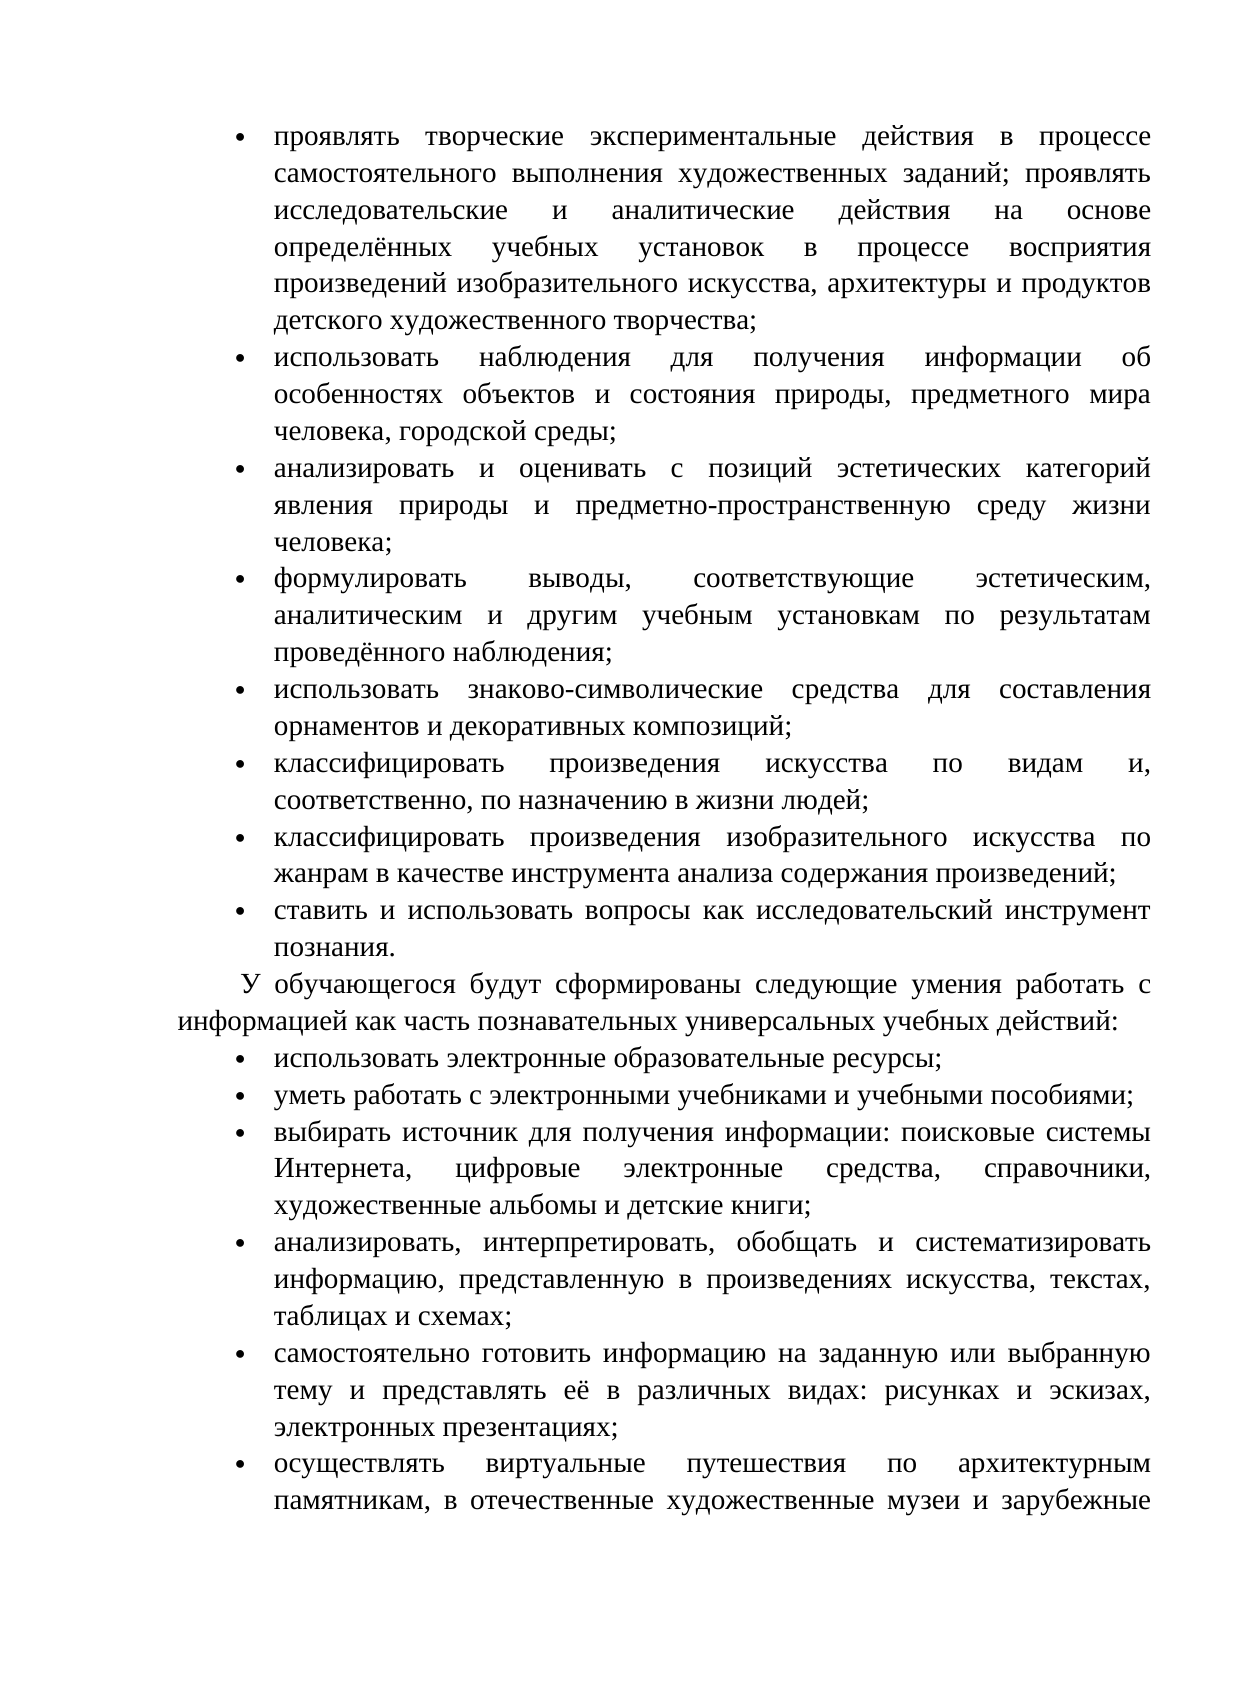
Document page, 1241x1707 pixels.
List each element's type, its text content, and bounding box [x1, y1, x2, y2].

list анализировать и оценивать с позиций эстетических категорий явления природы и предметно-пространственную среду жизни человека; [236, 450, 1152, 557]
list уметь работать с электронными учебниками и учебными пособиями; [236, 1077, 1152, 1110]
list самостоятельно готовить информацию на заданную или выбранную тему и представлять её в различных видах: рисунках и эскизах, электронных презентациях; [236, 1335, 1152, 1442]
list анализировать, интерпретировать, обобщать и систематизировать информацию, представленную в произведениях искусства, текстах, таблицах и схемах; [236, 1224, 1152, 1332]
list классифицировать произведения искусства по видам и, соответственно, по назначению в жизни людей; [236, 745, 1152, 815]
list выбирать источник для получения информации: поисковые системы Интернета, цифровые электронные средства, справочники, художественные альбомы и детские книги; [236, 1114, 1152, 1221]
text У обучающегося будут сформированы следующие умения работать с информацией как часть познавательных универсальных учебных действий: [177, 966, 1152, 1037]
list использовать электронные образовательные ресурсы; [236, 1040, 1152, 1073]
list использовать знаково-символические средства для составления орнаментов и декоративных композиций; [236, 671, 1152, 742]
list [236, 1446, 1152, 1516]
list ставить и использовать вопросы как исследовательский инструмент познания. [236, 892, 1152, 963]
list формулировать выводы, соответствующие эстетическим, аналитическим и другим учебным установкам по результатам проведённого наблюдения; [236, 561, 1152, 668]
list использовать наблюдения для получения информации об особенностях объектов и состояния природы, предметного мира человека, городской среды; [236, 339, 1152, 447]
list проявлять творческие экспериментальные действия в процессе самостоятельного выполнения художественных заданий; проявлять исследовательские и аналитические действия на основе определённых учебных установок в процессе восприятия произведений изобразительного искусства, архитектуры и продуктов детского художественного творчества; [236, 118, 1152, 336]
list классифицировать произведения изобразительного искусства по жанрам в качестве инструмента анализа содержания произведений; [236, 819, 1152, 889]
